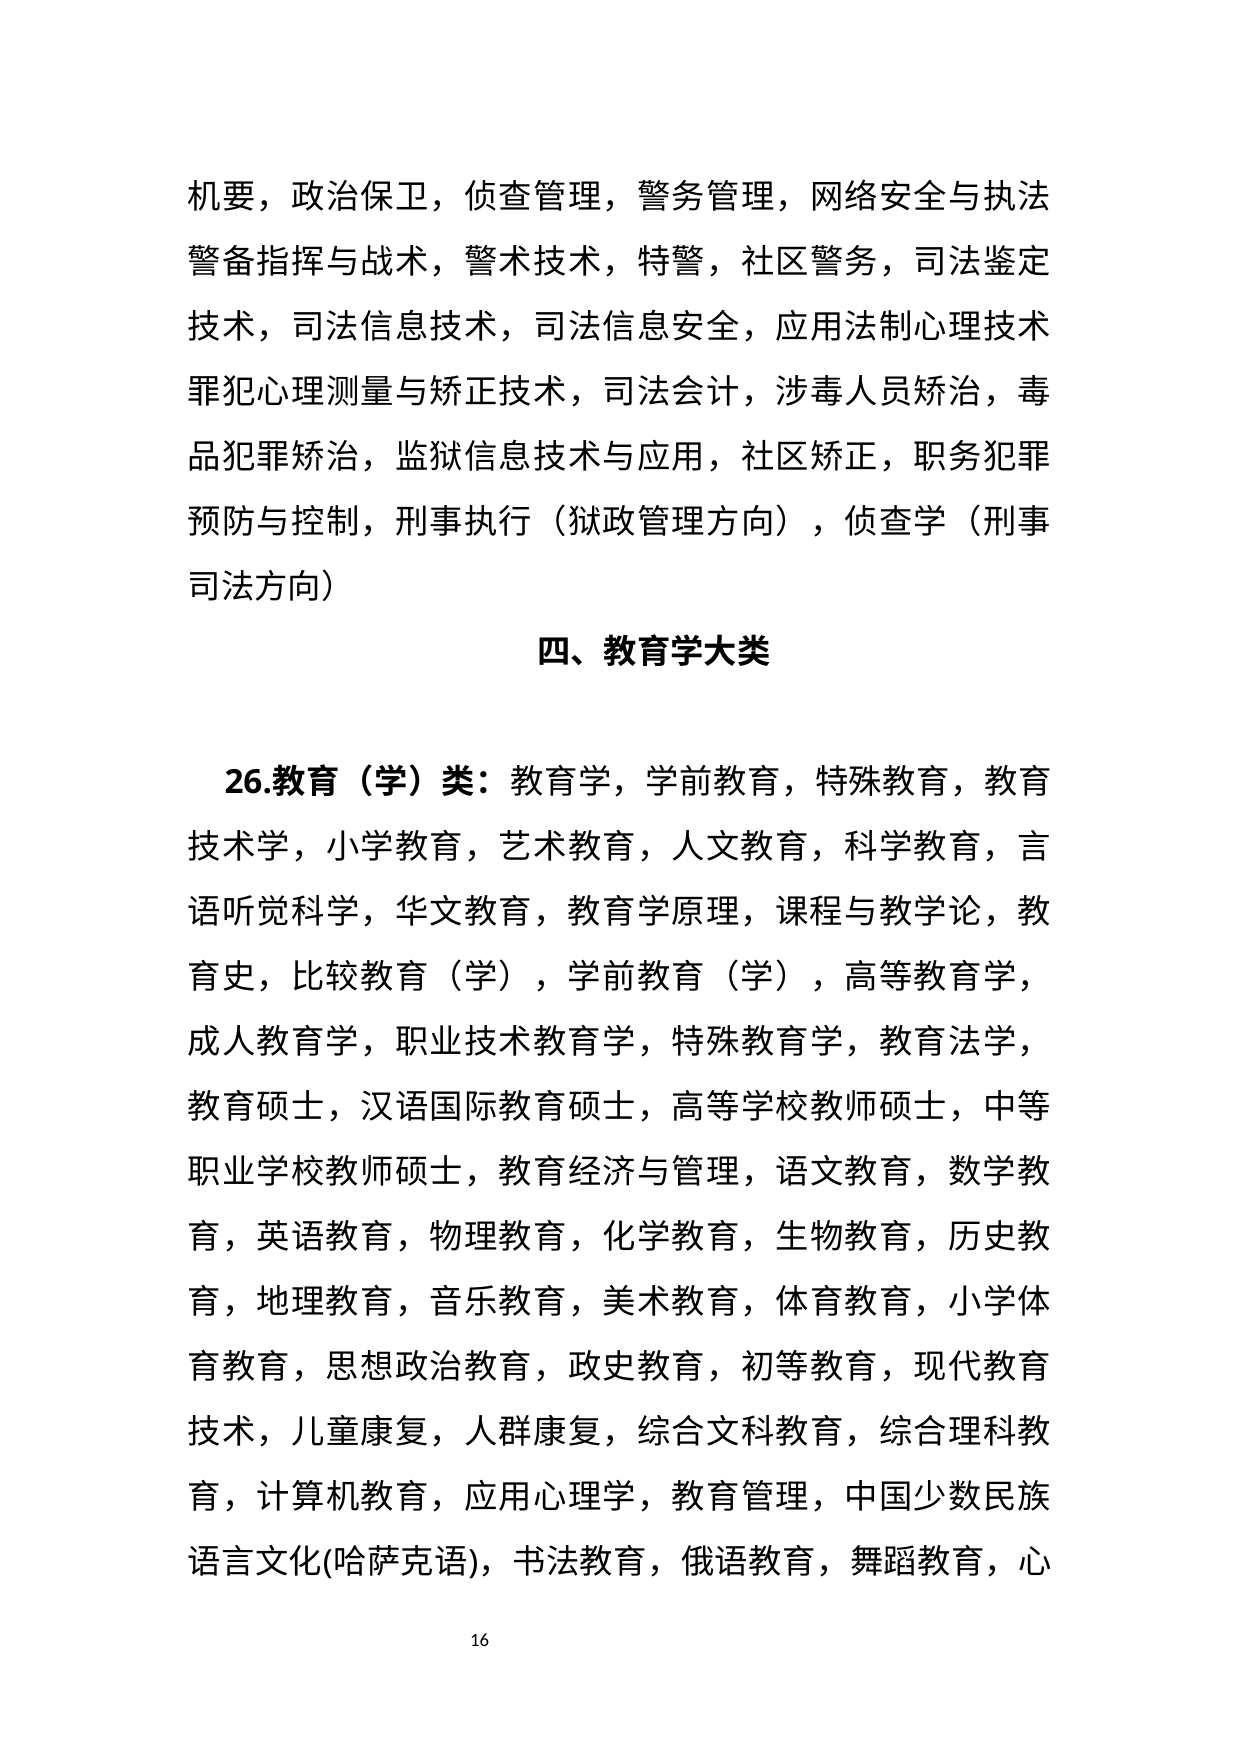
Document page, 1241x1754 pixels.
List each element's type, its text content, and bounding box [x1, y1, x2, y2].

text 四、教育学大类 [187, 617, 1053, 682]
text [187, 747, 1053, 1592]
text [187, 162, 1053, 617]
